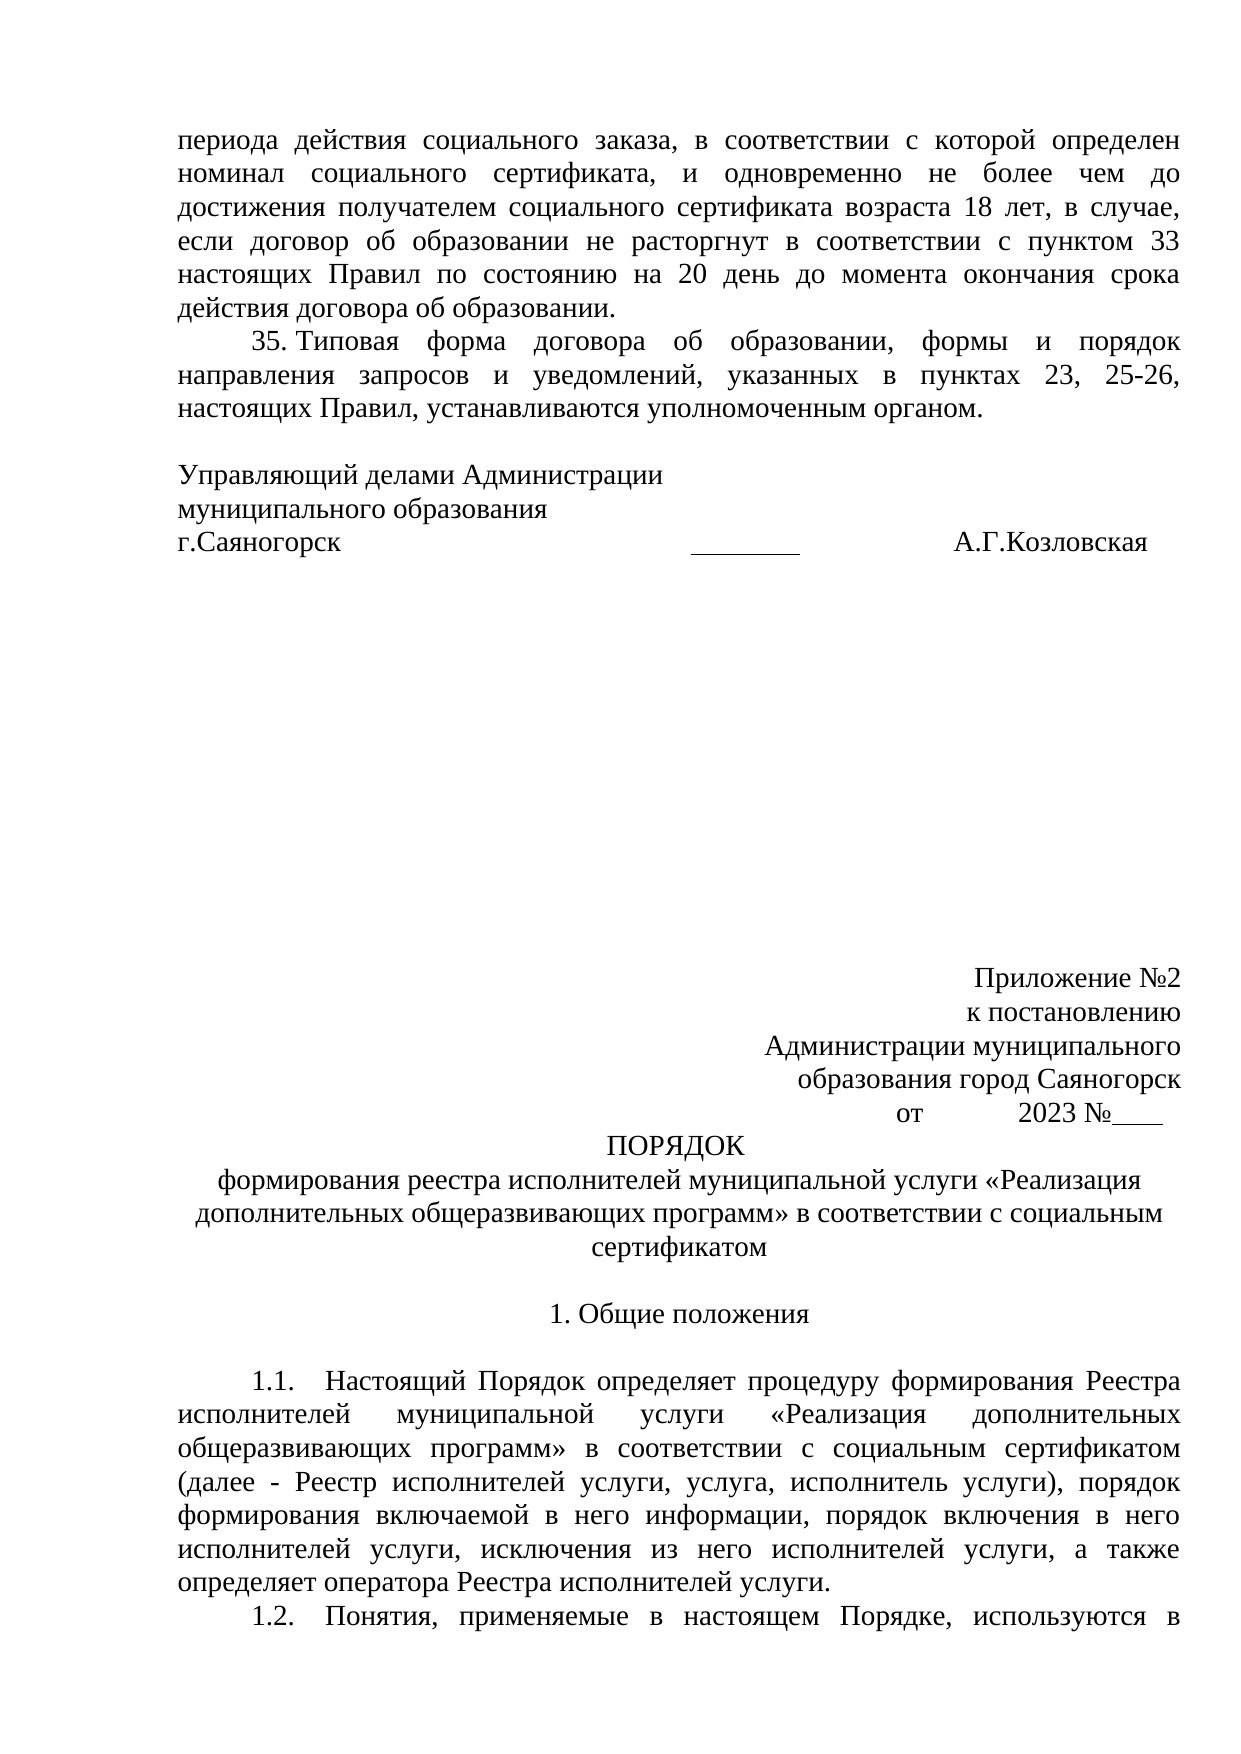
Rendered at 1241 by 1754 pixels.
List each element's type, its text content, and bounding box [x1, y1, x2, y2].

subtitle Порядок формирования реестра исполнителей муниципальной услуги «Реализация дополнительных общеразвивающих программ» в соответствии с социальным сертификатом [177, 1128, 1181, 1262]
list Настоящий Порядок определяет процедуру формирования Реестра исполнителей муниципальной услуги «Реализация дополнительных общеразвивающих программ» в соответствии с социальным сертификатом (далее - Реестр исполнителей услуги, услуга, исполнитель услуги), порядок формирования включаемой в него информации, порядок включения в него исполнителей услуги, исключения из него исполнителей услуги, а также определяет оператора Реестра исполнителей услуги. [177, 1363, 1181, 1598]
text Администрации муниципального [177, 1028, 1181, 1061]
text Управляющий делами Администрации [177, 457, 1181, 491]
text Приложение №2 [177, 961, 1181, 994]
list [177, 1598, 1181, 1631]
text к постановлению [177, 994, 1181, 1028]
text муниципального образования [177, 491, 1181, 524]
text от 2023 № [177, 1095, 1181, 1128]
list Типовая форма договора об образовании, формы и порядок направления запросов и уведомлений, указанных в пунктах 23, 25-26, настоящих Правил, устанавливаются уполномоченным органом. [177, 323, 1181, 424]
text образования город Саяногорск [177, 1061, 1181, 1095]
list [177, 122, 1181, 323]
subtitle 1. Общие положения [177, 1296, 1181, 1329]
text г.Саяногорск А.Г.Козловская [177, 524, 1181, 558]
